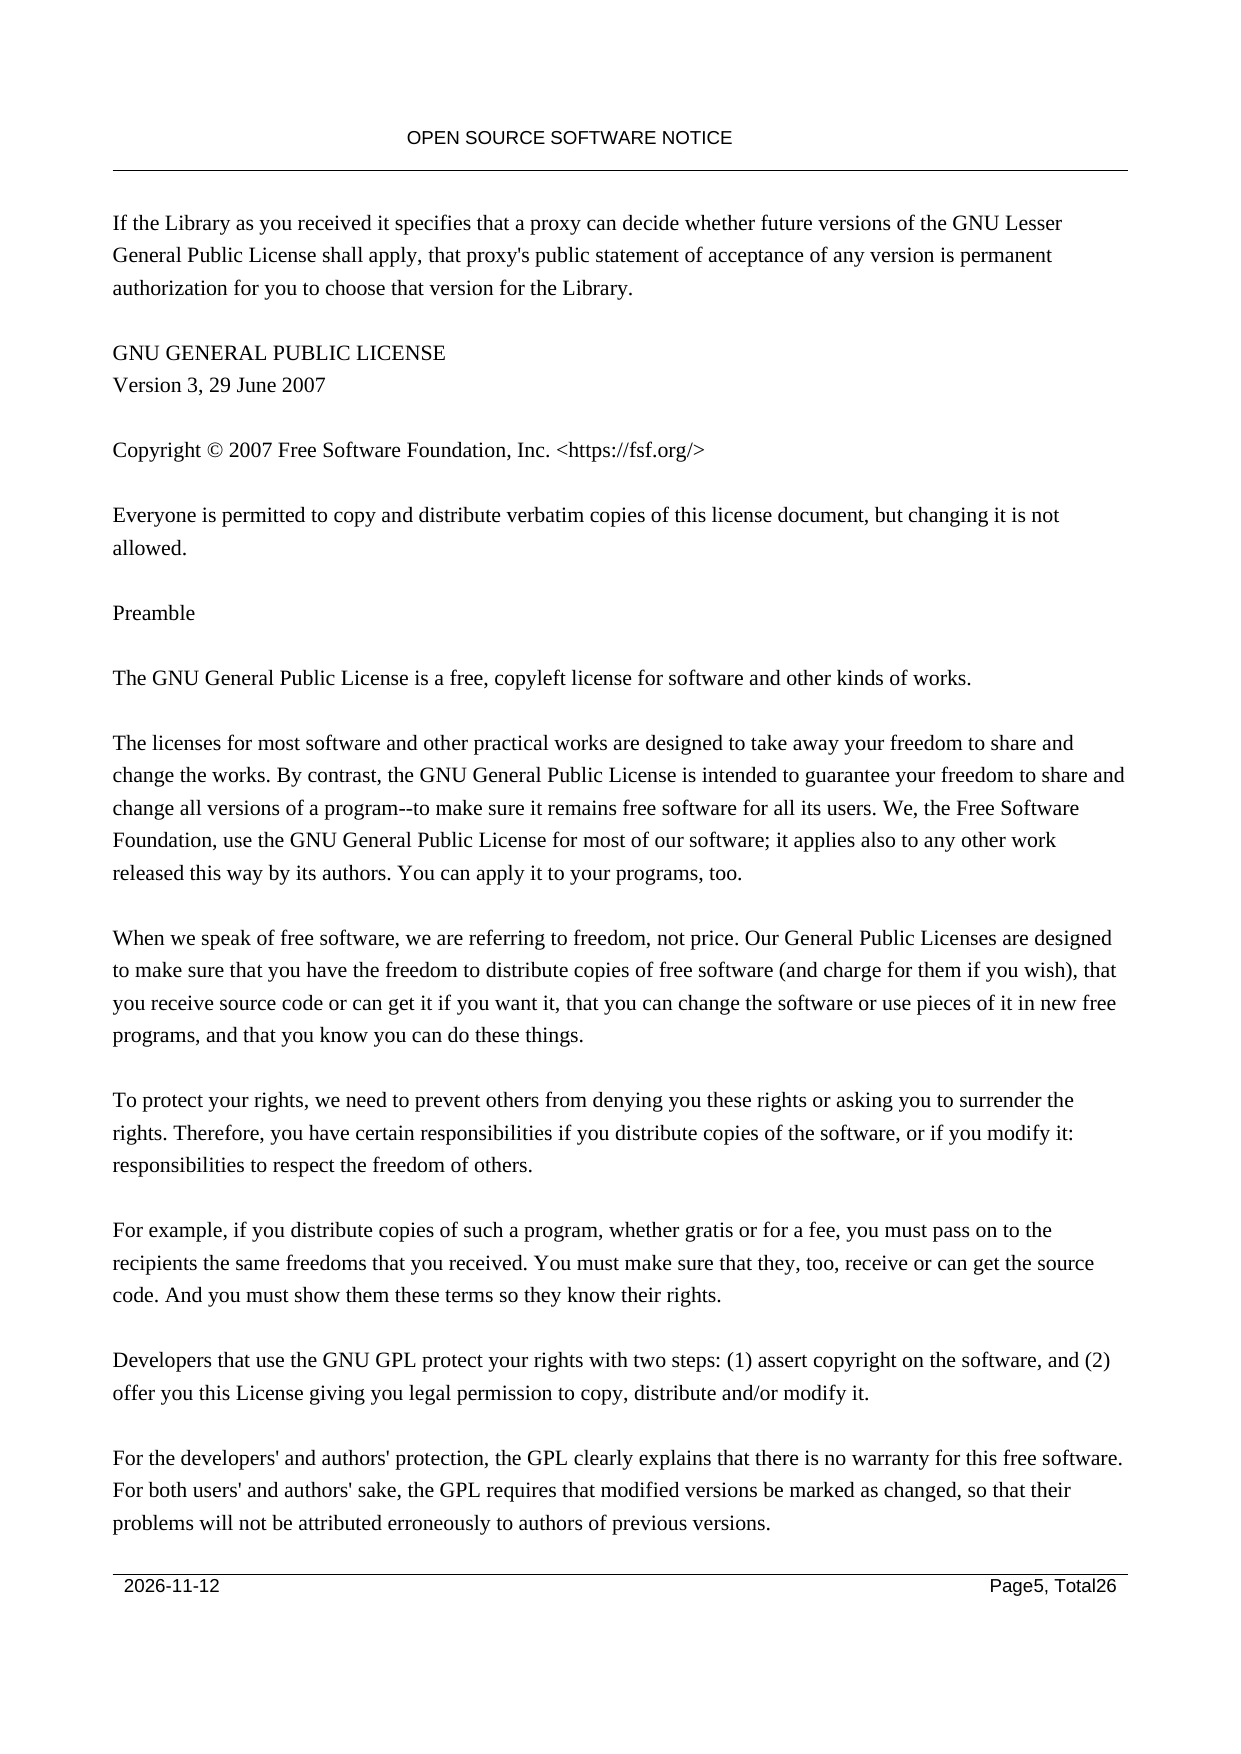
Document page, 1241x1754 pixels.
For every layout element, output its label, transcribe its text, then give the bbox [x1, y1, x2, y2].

text If the Library as you received it specifies that a proxy can decide whether future versions of the GNU Lesser General Public License shall apply, that proxy's public statement of acceptance of any version is permanent authorization for you to choose that version for the Library. [112, 206, 1128, 304]
text Preamble [112, 596, 1128, 629]
text When we speak of free software, we are referring to freedom, not price. Our General Public Licenses are designed to make sure that you have the freedom to distribute copies of free software (and charge for them if you wish), that you receive source code or can get it if you want it, that you can change the software or use pieces of it in new free programs, and that you know you can do these things. [112, 921, 1128, 1051]
text To protect your rights, we need to prevent others from denying you these rights or asking you to surrender the rights. Therefore, you have certain responsibilities if you distribute copies of the software, or if you modify it: responsibilities to respect the freedom of others. [112, 1084, 1128, 1181]
text For example, if you distribute copies of such a program, whether gratis or for a fee, you must pass on to the recipients the same freedoms that you received. You must make sure that they, too, receive or can get the source code. And you must show them these terms so they know their rights. [112, 1214, 1128, 1311]
text Everyone is permitted to copy and distribute verbatim copies of this license document, but changing it is not allowed. [112, 499, 1128, 564]
text The licenses for most software and other practical works are designed to take away your freedom to share and change the works. By contrast, the GNU General Public License is intended to guarantee your freedom to share and change all versions of a program--to make sure it remains free software for all its users. We, the Free Software Foundation, use the GNU General Public License for most of our software; it applies also to any other work released this way by its authors. You can apply it to your programs, too. [112, 726, 1128, 889]
text The GNU General Public License is a free, copyleft license for software and other kinds of works. [112, 661, 1128, 694]
text For the developers' and authors' protection, the GPL clearly explains that there is no warranty for this free software. For both users' and authors' sake, the GPL requires that modified versions be marked as changed, so that their problems will not be attributed erroneously to authors of previous versions. [112, 1441, 1128, 1539]
text GNU GENERAL PUBLIC LICENSE [112, 336, 1128, 369]
text Developers that use the GNU GPL protect your rights with two steps: (1) assert copyright on the software, and (2) offer you this License giving you legal permission to copy, distribute and/or modify it. [112, 1344, 1128, 1409]
text Version 3, 29 June 2007 [112, 369, 1128, 401]
text Copyright © 2007 Free Software Foundation, Inc. <https://fsf.org/> [112, 434, 1128, 466]
